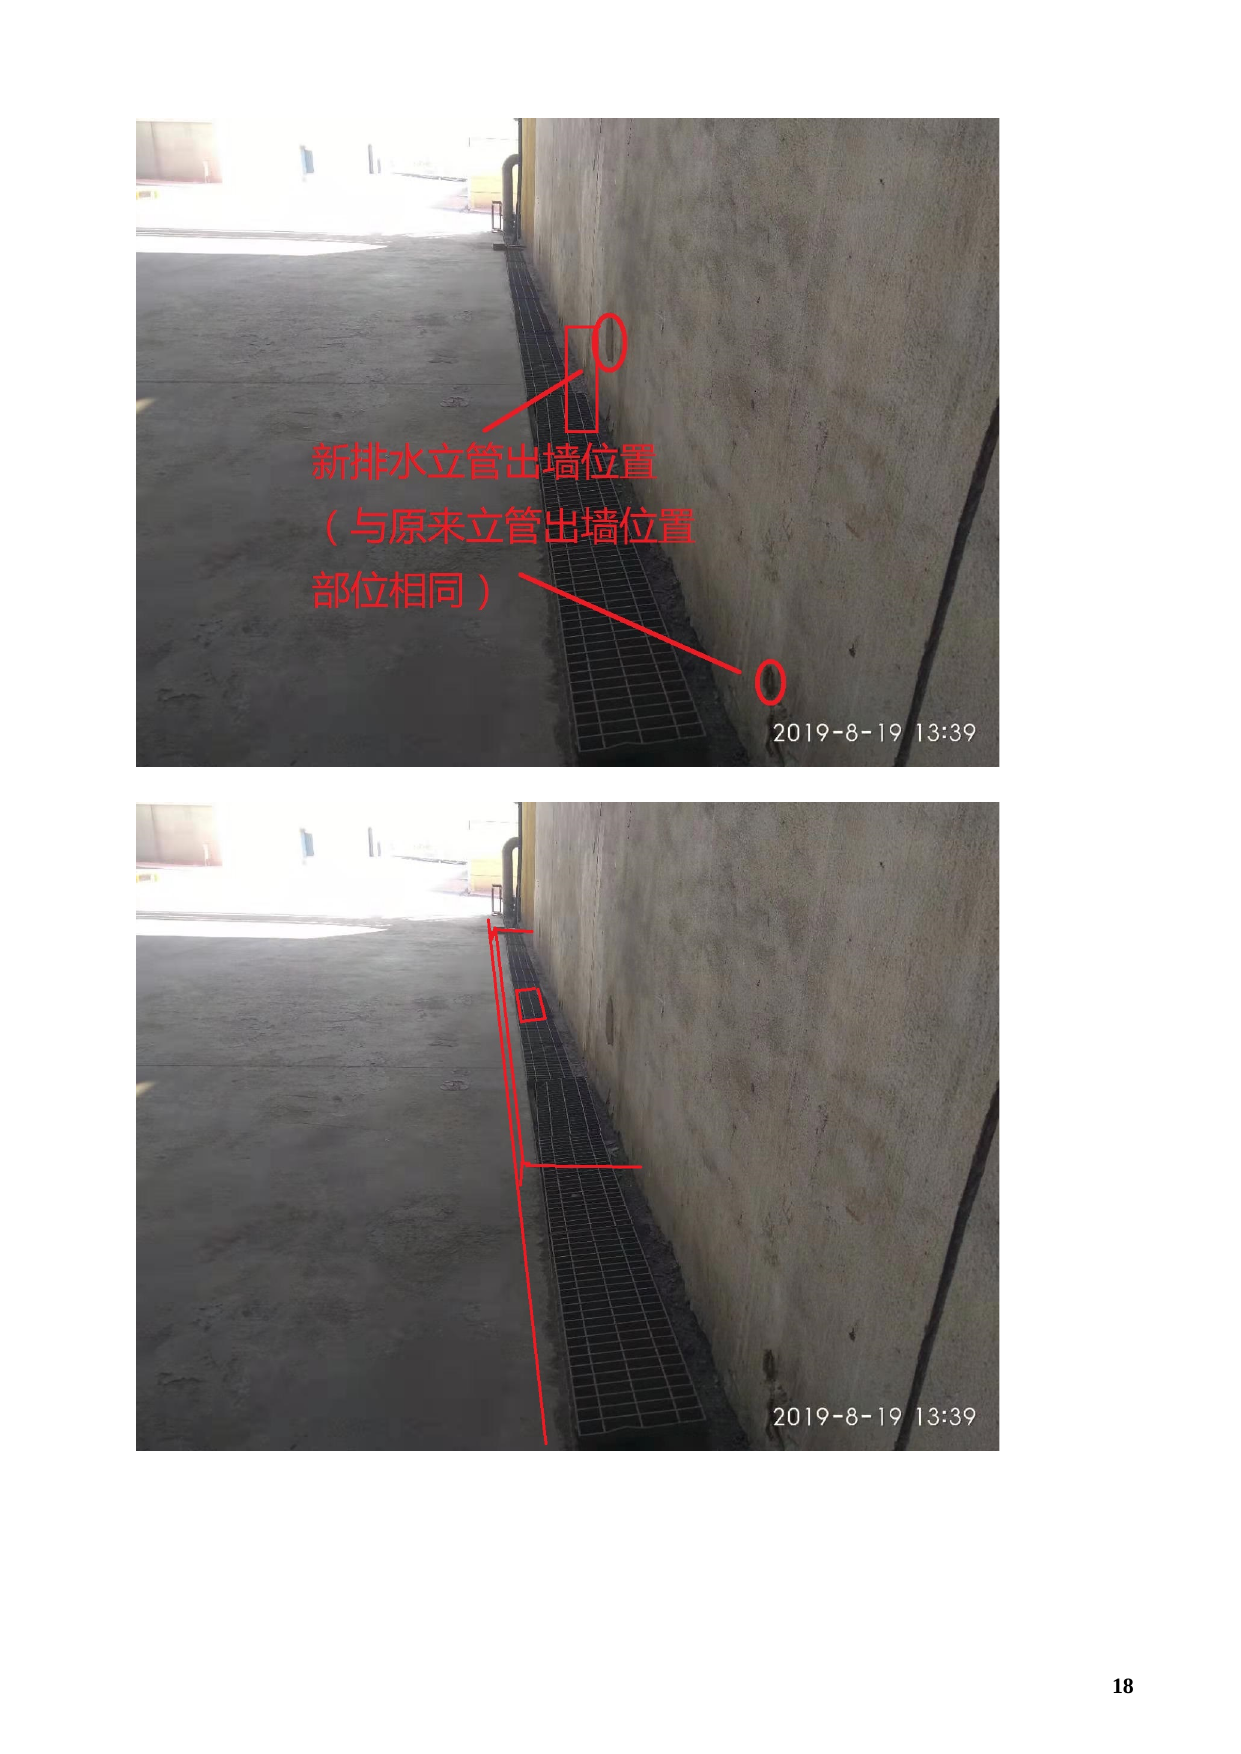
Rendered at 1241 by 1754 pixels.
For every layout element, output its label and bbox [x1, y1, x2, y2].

picture [136, 118, 1000, 767]
picture [136, 802, 1000, 1451]
